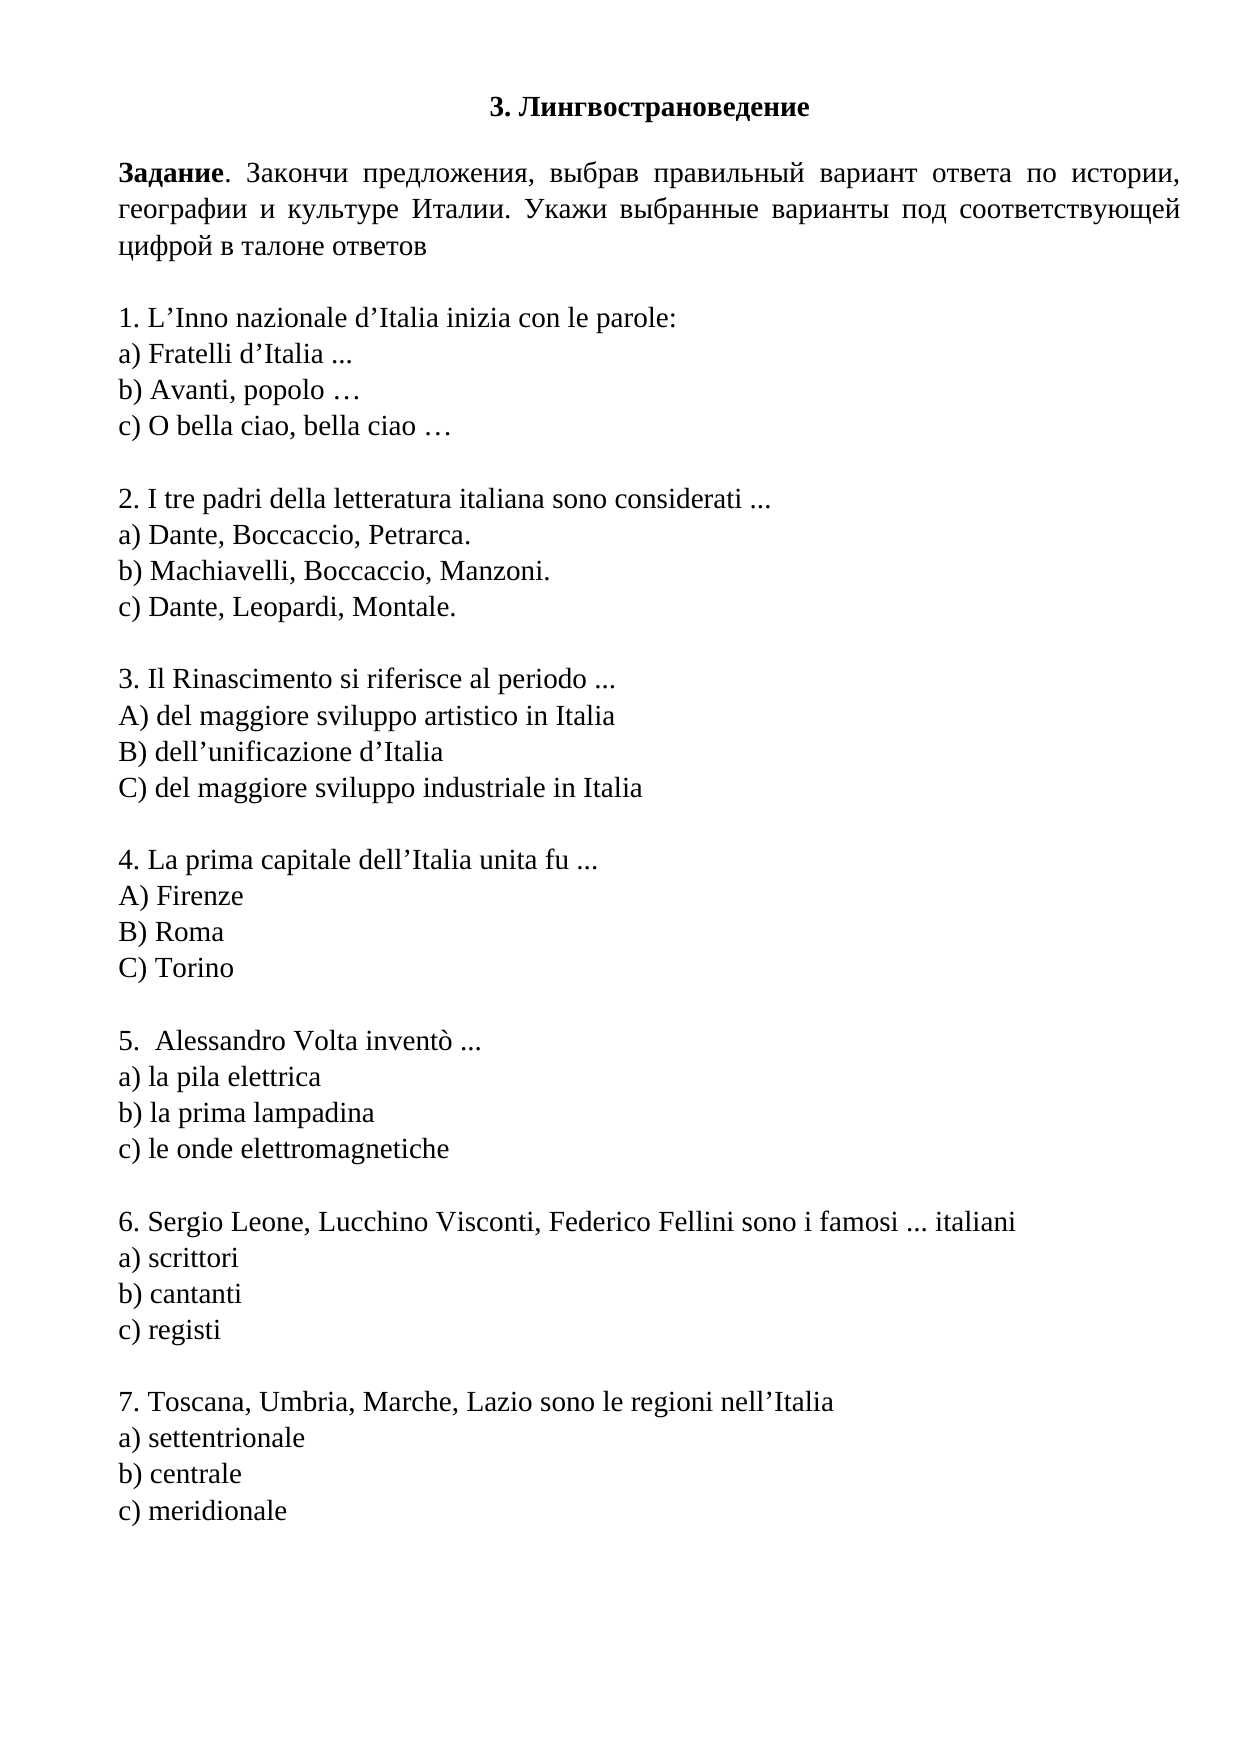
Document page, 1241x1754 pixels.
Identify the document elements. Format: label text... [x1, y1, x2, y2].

text 5. Alessandro Volta inventò ... [118, 1023, 1181, 1056]
text c) meridionale [118, 1493, 1181, 1526]
text b) centrale [118, 1457, 1181, 1490]
text b) Machiavelli, Boccaccio, Manzoni. [118, 553, 1181, 587]
text A) del maggiore sviluppo artistico in Italia [118, 698, 1181, 731]
text a) Fratelli d’Italia ... [118, 336, 1181, 370]
text c) le onde elettromagnetiche [118, 1131, 1181, 1165]
text Задание. Закончи предложения, выбрав правильный вариант ответа по истории, географии и культуре Италии. Укажи выбранные варианты под соответствующей цифрой в талоне ответов [118, 155, 1181, 261]
text a) Dante, Boccaccio, Petrarca. [118, 517, 1181, 550]
text c) registi [118, 1312, 1181, 1346]
text 3. Лингвострановедение [118, 89, 1181, 122]
text b) Avanti, popolo … [118, 372, 1181, 406]
text c) O bella ciao, bella ciao … [118, 408, 1181, 442]
text 1. L’Inno nazionale d’Italia inizia con le parole: [118, 300, 1181, 333]
text C) del maggiore sviluppo industriale in Italia [118, 770, 1181, 803]
text 7. Toscana, Umbria, Marche, Lazio sono le regioni nell’Italia [118, 1384, 1181, 1418]
text 2. I tre padri della letteratura italiana sono considerati ... [118, 481, 1181, 514]
text C) Torino [118, 951, 1181, 984]
text B) dell’unificazione d’Italia [118, 734, 1181, 767]
text B) Roma [118, 914, 1181, 948]
text 3. Il Rinascimento si riferisce al periodo ... [118, 661, 1181, 695]
text a) la pila elettrica [118, 1059, 1181, 1093]
text b) cantanti [118, 1276, 1181, 1309]
text a) scrittori [118, 1240, 1181, 1273]
text c) Dante, Leopardi, Montale. [118, 589, 1181, 623]
text A) Firenze [118, 878, 1181, 912]
text a) settentrionale [118, 1421, 1181, 1454]
text 4. La prima capitale dell’Italia unita fu ... [118, 842, 1181, 876]
text 6. Sergio Leone, Lucchino Visconti, Federico Fellini sono i famosi ... italiani [118, 1204, 1181, 1237]
text b) la prima lampadina [118, 1095, 1181, 1129]
